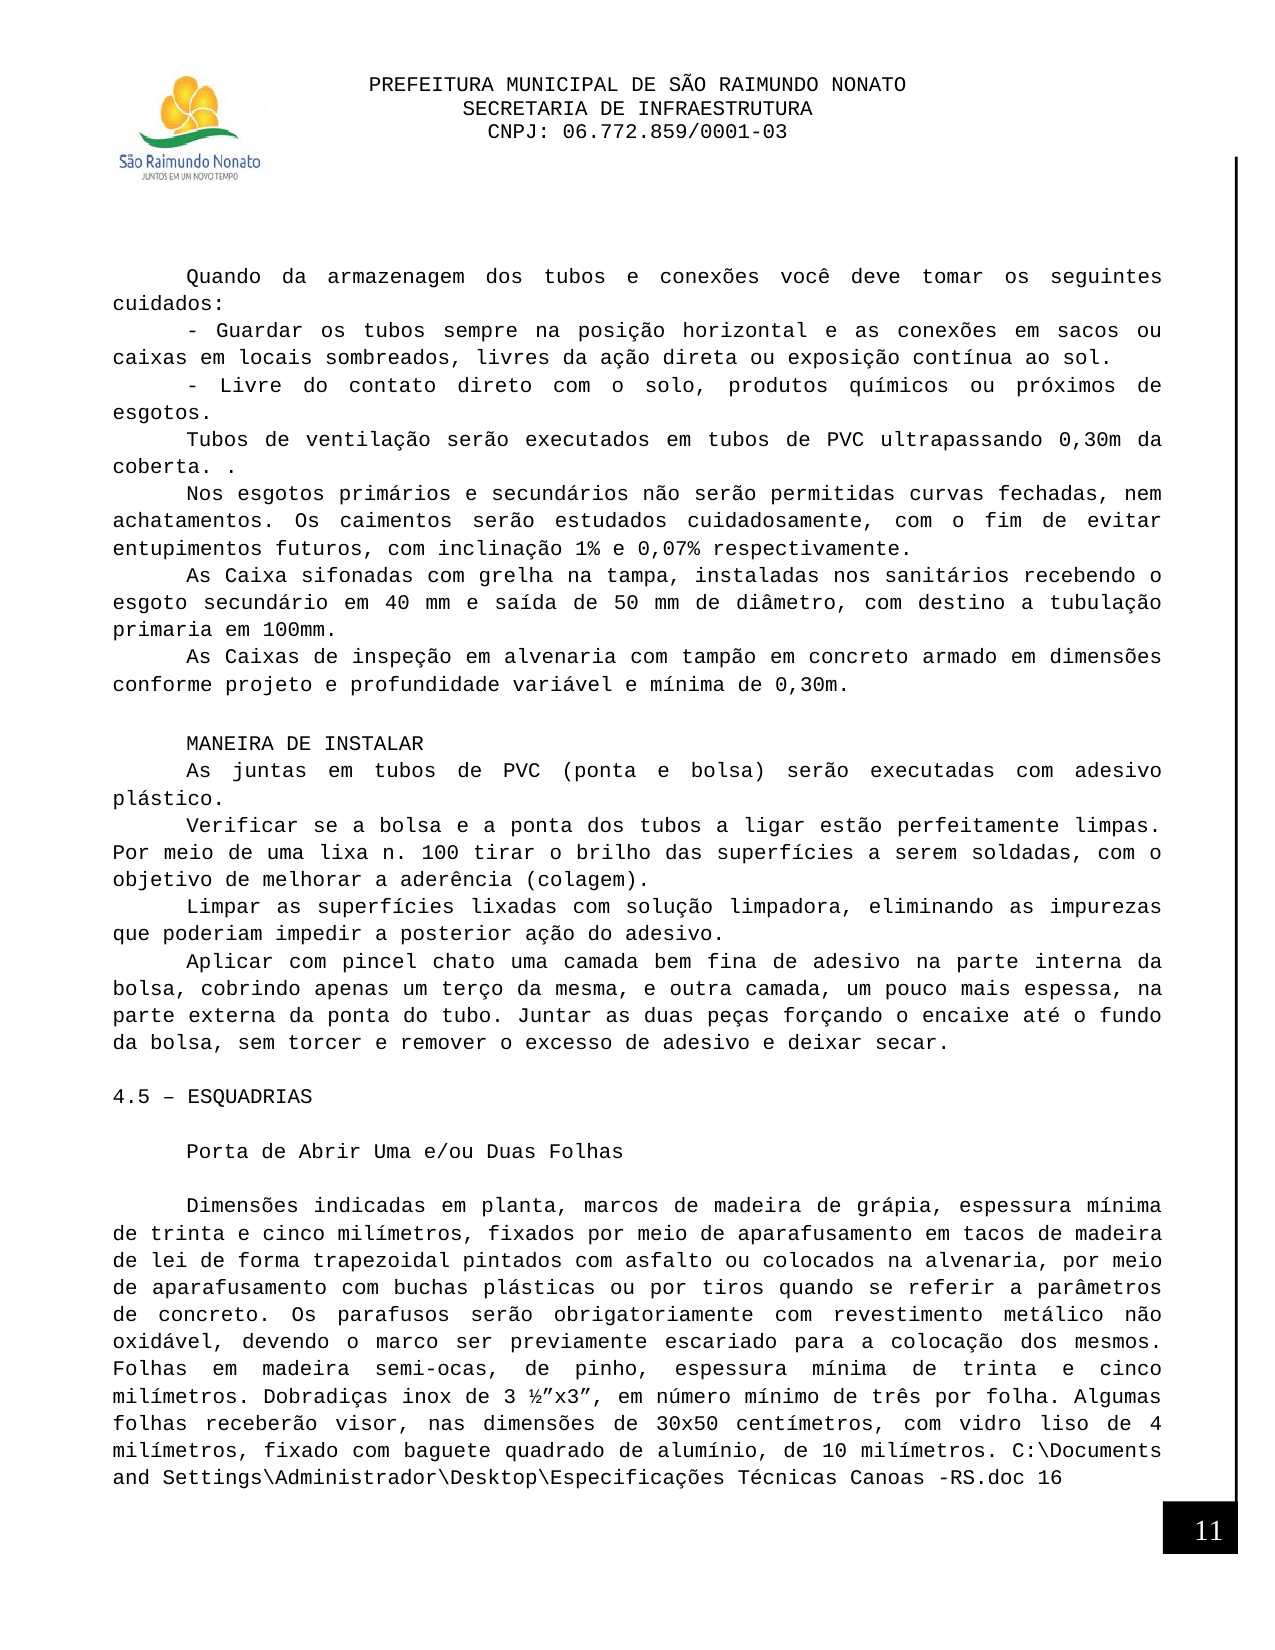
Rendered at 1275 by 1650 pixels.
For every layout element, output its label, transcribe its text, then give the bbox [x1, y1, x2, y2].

text Tubos de ventilação serão executados em tubos de PVC ultrapassando 0,30m da coberta. . [112, 429, 1163, 480]
text - Guardar os tubos sempre na posição horizontal e as conexões em sacos ou caixas em locais sombreados, livres da ação direta ou exposição contínua ao sol. [112, 320, 1163, 371]
text As Caixa sifonadas com grelha na tampa, instaladas nos sanitários recebendo o esgoto secundário em e saída de de diâmetro, com destino a tubulação primaria em 100mm. [112, 565, 1163, 643]
text - Livre do contato direto com o solo, produtos químicos ou próximos de esgotos. [112, 374, 1163, 425]
text As juntas em tubos de PVC (ponta e bolsa) serão executadas com adesivo plástico. [112, 760, 1163, 811]
text As Caixas de inspeção em alvenaria com tampão em concreto armado em dimensões conforme projeto e profundidade variável e mínima de 0,30m. [112, 646, 1163, 697]
text Nos esgotos primários e secundários não serão permitidas curvas fechadas, nem achatamentos. Os caimentos serão estudados cuidadosamente, com o fim de evitar entupimentos futuros, com inclinação 1% e 0,07% respectivamente. [112, 483, 1163, 561]
text Limpar as superfícies lixadas com solução limpadora, eliminando as impurezas que poderiam impedir a posterior ação do adesivo. [112, 896, 1163, 947]
text Porta de Abrir Uma e/ou Duas Folhas [112, 1141, 1163, 1164]
text Dimensões indicadas em planta, marcos de madeira de grápia, espessura mínima de trinta e cinco milímetros, fixados por meio de aparafusamento em tacos de madeira de lei de forma trapezoidal pintados com asfalto ou colocados na alvenaria, por meio de aparafusamento com buchas plásticas ou por tiros quando se referir a parâmetros de concreto. Os parafusos serão obrigatoriamente com revestimento metálico não oxidável, devendo o marco ser previamente escariado para a colocação dos mesmos. Folhas em madeira semi-ocas, de pinho, espessura mínima de trinta e cinco milímetros. Dobradiças inox de 3 ½”x3”, em número mínimo de três por folha. Algumas folhas receberão visor, nas dimensões de 30x50 centímetros, com vidro liso de 4 milímetros, fixado com baguete quadrado de alumínio, de 10 milímetros. C:\Documents and Settings\Administrador\Desktop\Especificações Técnicas Canoas -RS.doc 16 [112, 1195, 1163, 1491]
text Quando da armazenagem dos tubos e conexões você deve tomar os seguintes cuidados: [112, 266, 1163, 317]
text Aplicar com pincel chato uma camada bem fina de adesivo na parte interna da bolsa, cobrindo apenas um terço da mesma, e outra camada, um pouco mais espessa, na parte externa da ponta do tubo. Juntar as duas peças forçando o encaixe até o fundo da bolsa, sem torcer e remover o excesso de adesivo e deixar secar. [112, 951, 1163, 1056]
text 4.5 – ESQUADRIAS [112, 1087, 1163, 1110]
text MANEIRA DE INSTALAR [112, 733, 1163, 757]
picture [112, 75, 268, 188]
text Verificar se a bolsa e a ponta dos tubos a ligar estão perfeitamente limpas. Por meio de uma lixa n. 100 tirar o brilho das superfícies a serem soldadas, com o objetivo de melhorar a aderência (colagem). [112, 815, 1163, 893]
